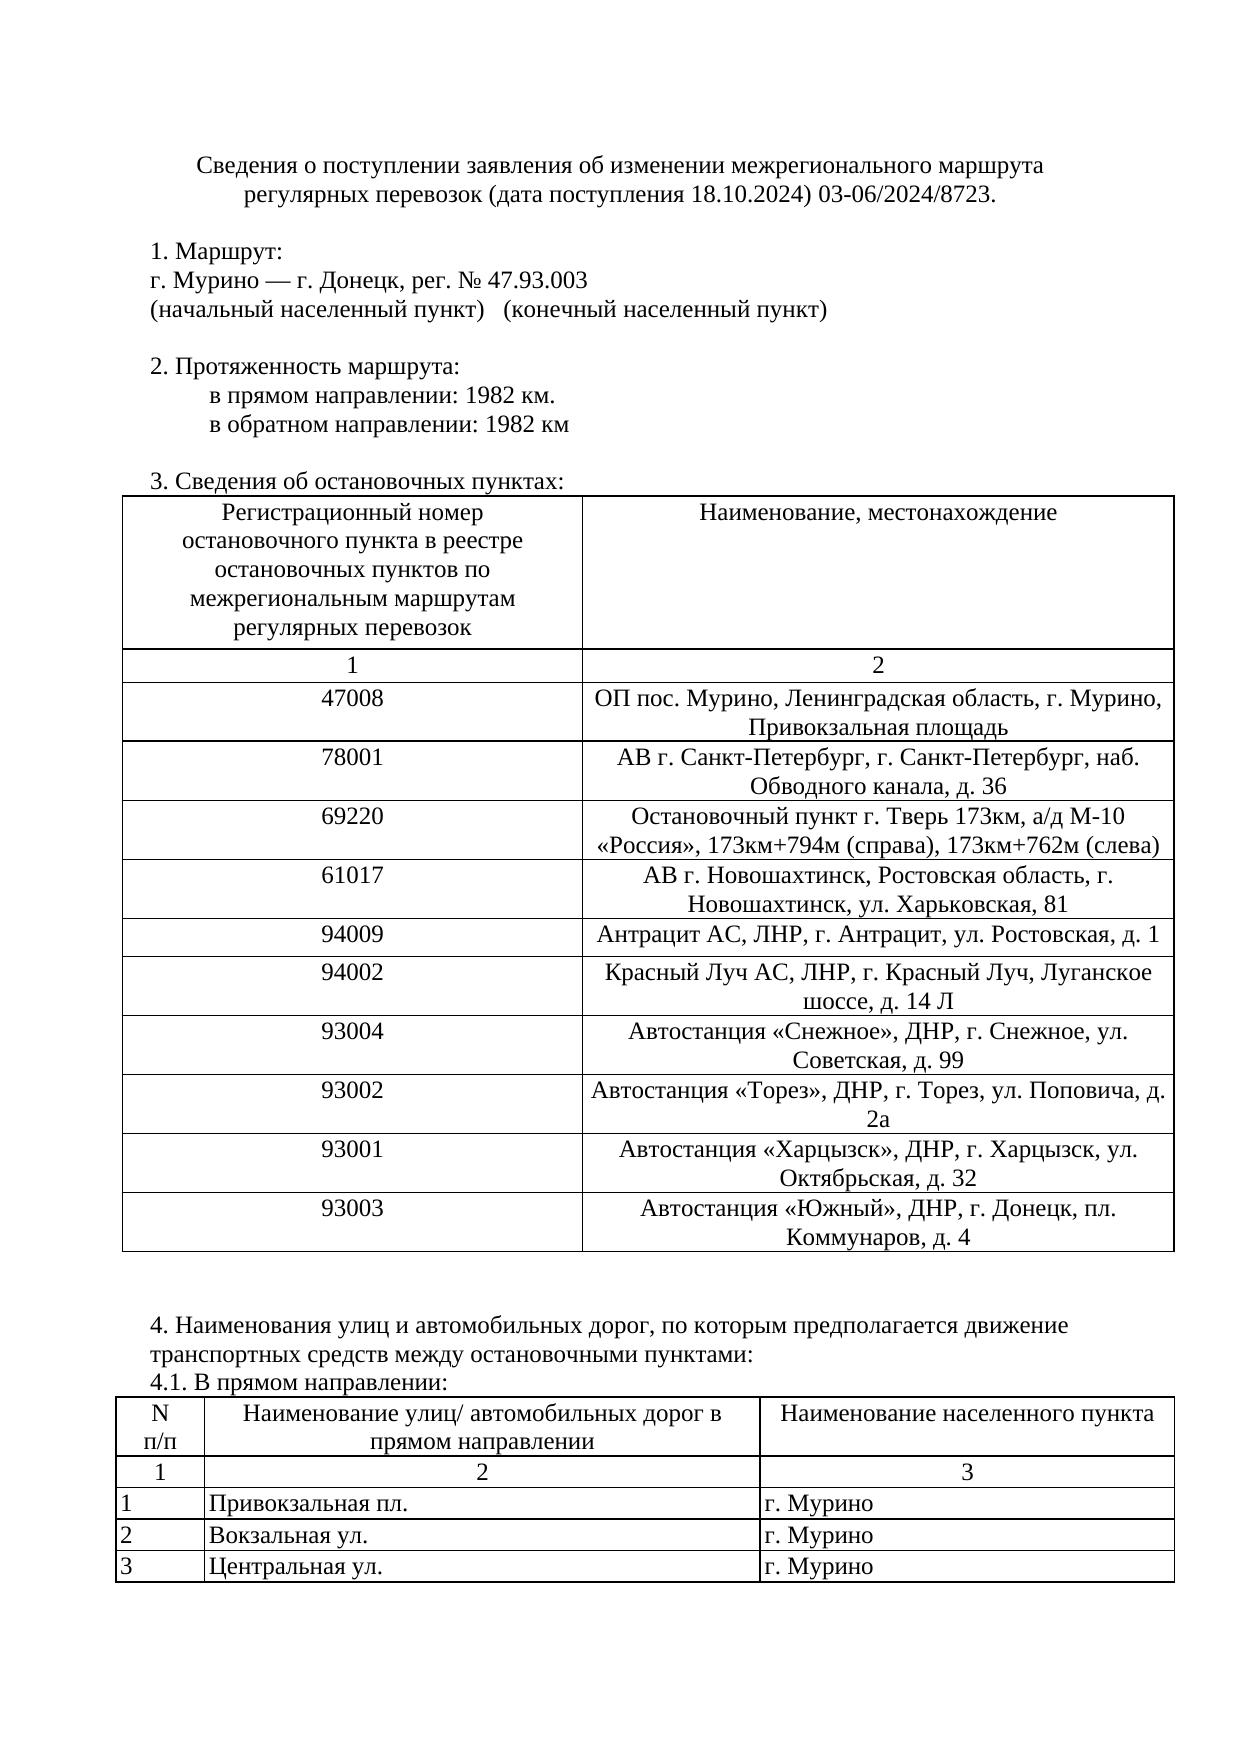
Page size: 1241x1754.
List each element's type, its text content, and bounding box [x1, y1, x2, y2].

table_cell Привокзальная пл. [205, 1488, 759, 1518]
table_cell 93003 [123, 1193, 582, 1251]
table_cell 2 [583, 650, 1173, 681]
table_cell 93004 [123, 1016, 582, 1074]
table_cell 93001 [123, 1134, 582, 1192]
table_cell 94009 [123, 919, 582, 956]
table_cell 2 [205, 1457, 759, 1487]
table_cell 47008 [123, 683, 582, 740]
text 4. Наименования улиц и автомобильных дорог, по которым предполагается движение транспортных средств между остановочными пунктами: [150, 1310, 1090, 1367]
table_cell 3 [117, 1551, 204, 1581]
table_cell 78001 [123, 742, 582, 799]
table_cell Красный Луч АС, ЛНР, г. Красный Луч, Луганское шоссе, д. 14 Л [583, 957, 1173, 1014]
table_cell Автостанция «Харцызск», ДНР, г. Харцызск, ул. Октябрьская, д. 32 [583, 1134, 1173, 1192]
table_cell Вокзальная ул. [205, 1520, 759, 1549]
table_cell 69220 [123, 801, 582, 858]
text 4.1. В прямом направлении: [150, 1367, 1090, 1396]
text 3. Сведения об остановочных пунктах: [150, 466, 1090, 495]
table_cell г. Мурино [761, 1551, 1174, 1581]
table_cell 1 [117, 1457, 204, 1487]
table_header N п/п [117, 1398, 204, 1455]
table_cell ОП пос. Мурино, Ленинградская область, г. Мурино, Привокзальная площадь [583, 683, 1173, 740]
table_cell Центральная ул. [205, 1551, 759, 1581]
table_header Наименование улиц/ автомобильных дорог в прямом направлении [205, 1398, 759, 1455]
table_cell 2 [117, 1520, 204, 1549]
table_cell 3 [761, 1457, 1174, 1487]
text г. Мурино — г. Донецк, рег. № 47.93.003 [150, 265, 1090, 294]
text в обратном направлении: 1982 км [150, 409, 1090, 437]
table_cell 1 [117, 1488, 204, 1518]
table_cell Автостанция «Торез», ДНР, г. Торез, ул. Поповича, д. 2а [583, 1075, 1173, 1133]
table_cell 94002 [123, 957, 582, 1014]
table_header Регистрационный номер остановочного пункта в реестре остановочных пунктов по межрегиональным маршрутам регулярных перевозок [123, 497, 582, 648]
table_cell г. Мурино [761, 1520, 1174, 1549]
text в прямом направлении: 1982 км. [150, 380, 1090, 409]
table_cell Автостанция «Снежное», ДНР, г. Снежное, ул. Советская, д. 99 [583, 1016, 1173, 1074]
table_cell 93002 [123, 1075, 582, 1133]
text 1. Маршрут: [150, 236, 1090, 265]
table_header Наименование населенного пункта [761, 1398, 1174, 1455]
table_cell 61017 [123, 860, 582, 918]
table_cell Автостанция «Южный», ДНР, г. Донецк, пл. Коммунаров, д. 4 [583, 1193, 1173, 1251]
text 2. Протяженность маршрута: [150, 351, 1090, 380]
table_cell Антрацит АС, ЛНР, г. Антрацит, ул. Ростовская, д. 1 [583, 919, 1173, 956]
text (начальный населенный пункт) (конечный населенный пункт) [150, 294, 1090, 322]
table_header Наименование, местонахождение [583, 497, 1173, 648]
table_cell АВ г. Санкт-Петербург, г. Санкт-Петербург, наб. Обводного канала, д. 36 [583, 742, 1173, 799]
table_cell г. Мурино [761, 1488, 1174, 1518]
table_cell Остановочный пункт г. Тверь 173км, а/д М-10 «Россия», 173км+794м (справа), 173км+762м (слева) [583, 801, 1173, 858]
text Сведения о поступлении заявления об изменении межрегионального маршрута регулярных перевозок (дата поступления 18.10.2024) 03-06/2024/8723. [150, 150, 1090, 207]
table_cell 1 [123, 650, 582, 681]
table_cell АВ г. Новошахтинск, Ростовская область, г. Новошахтинск, ул. Харьковская, 81 [583, 860, 1173, 918]
